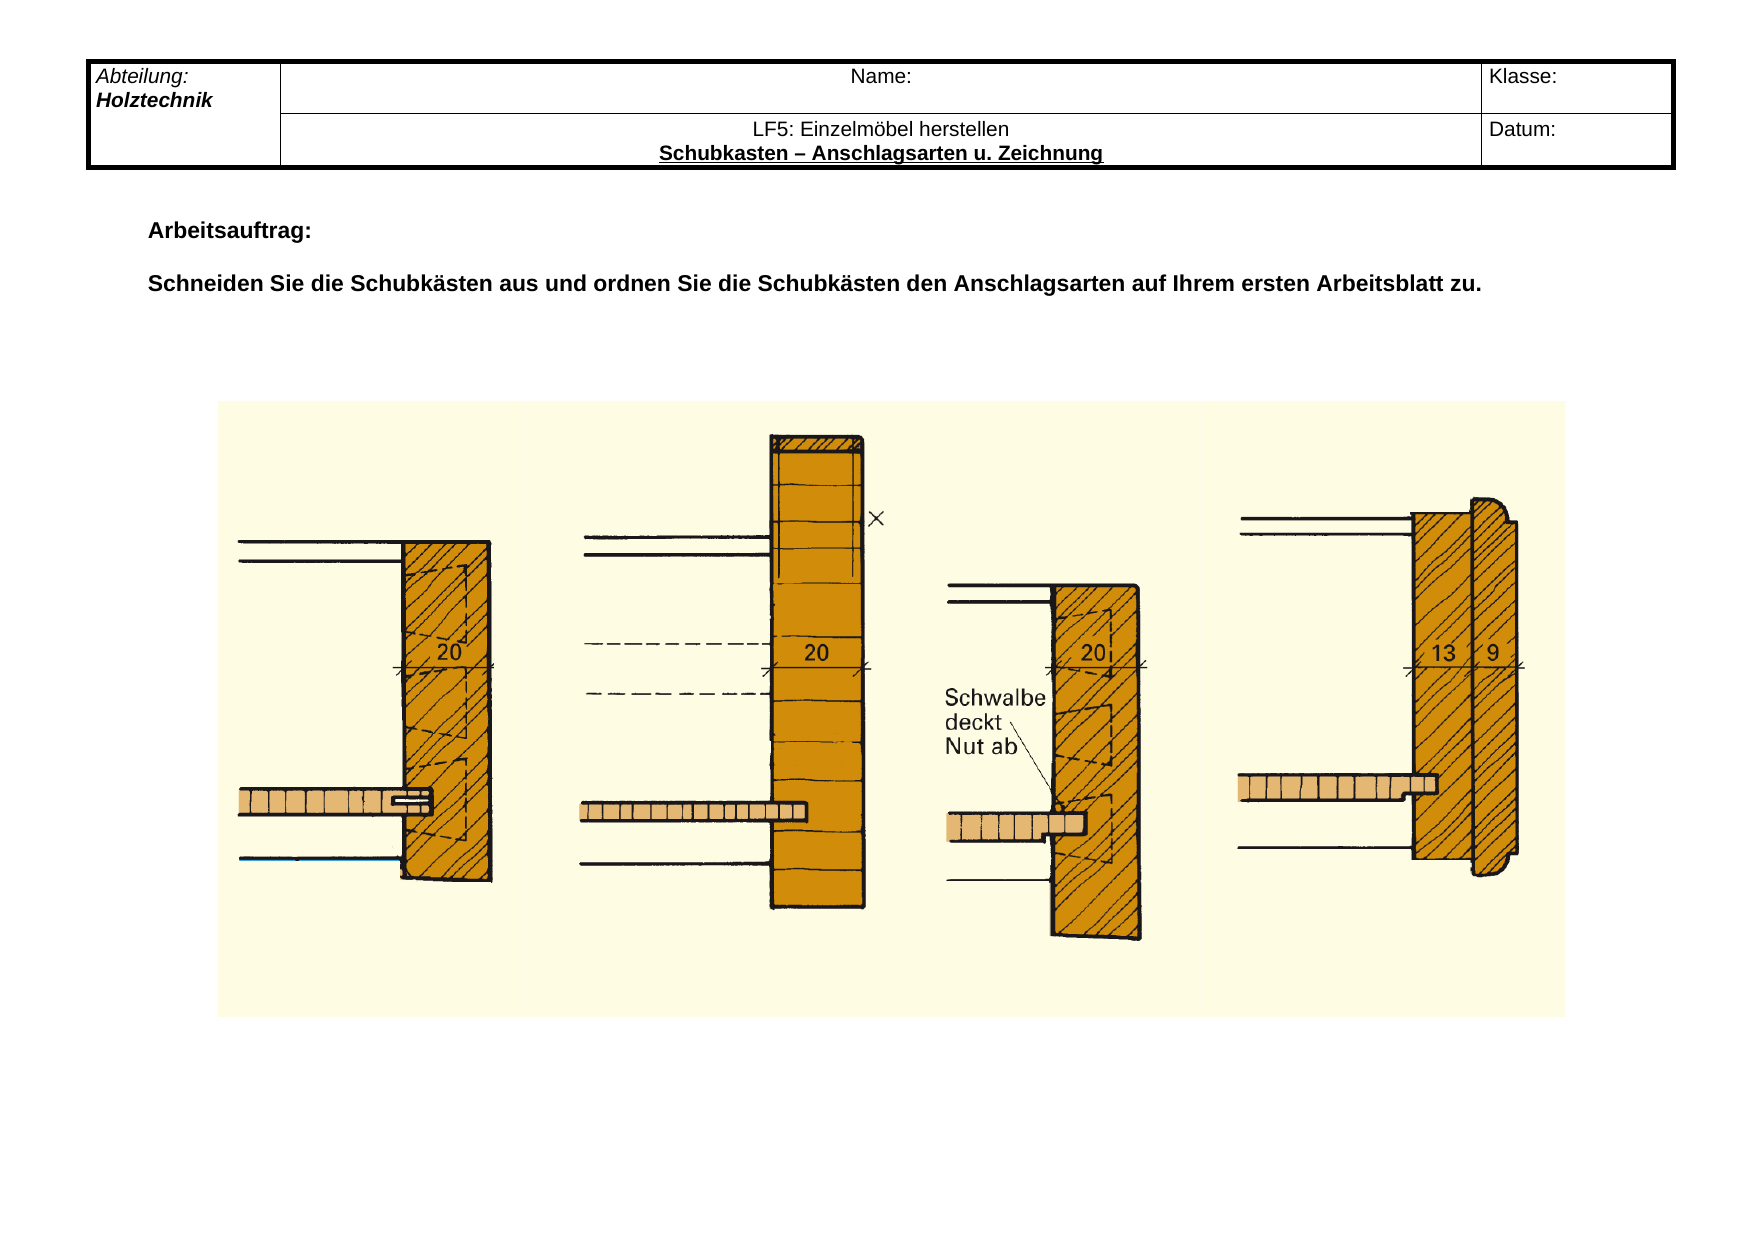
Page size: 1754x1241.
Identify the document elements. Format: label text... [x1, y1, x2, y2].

text Arbeitsauftrag: [148, 217, 1636, 243]
picture [217, 401, 1566, 1017]
text Schneiden Sie die Schubkästen aus und ordnen Sie die Schubkästen den Anschlagsarten auf Ihrem ersten Arbeitsblatt zu. [148, 269, 1636, 296]
